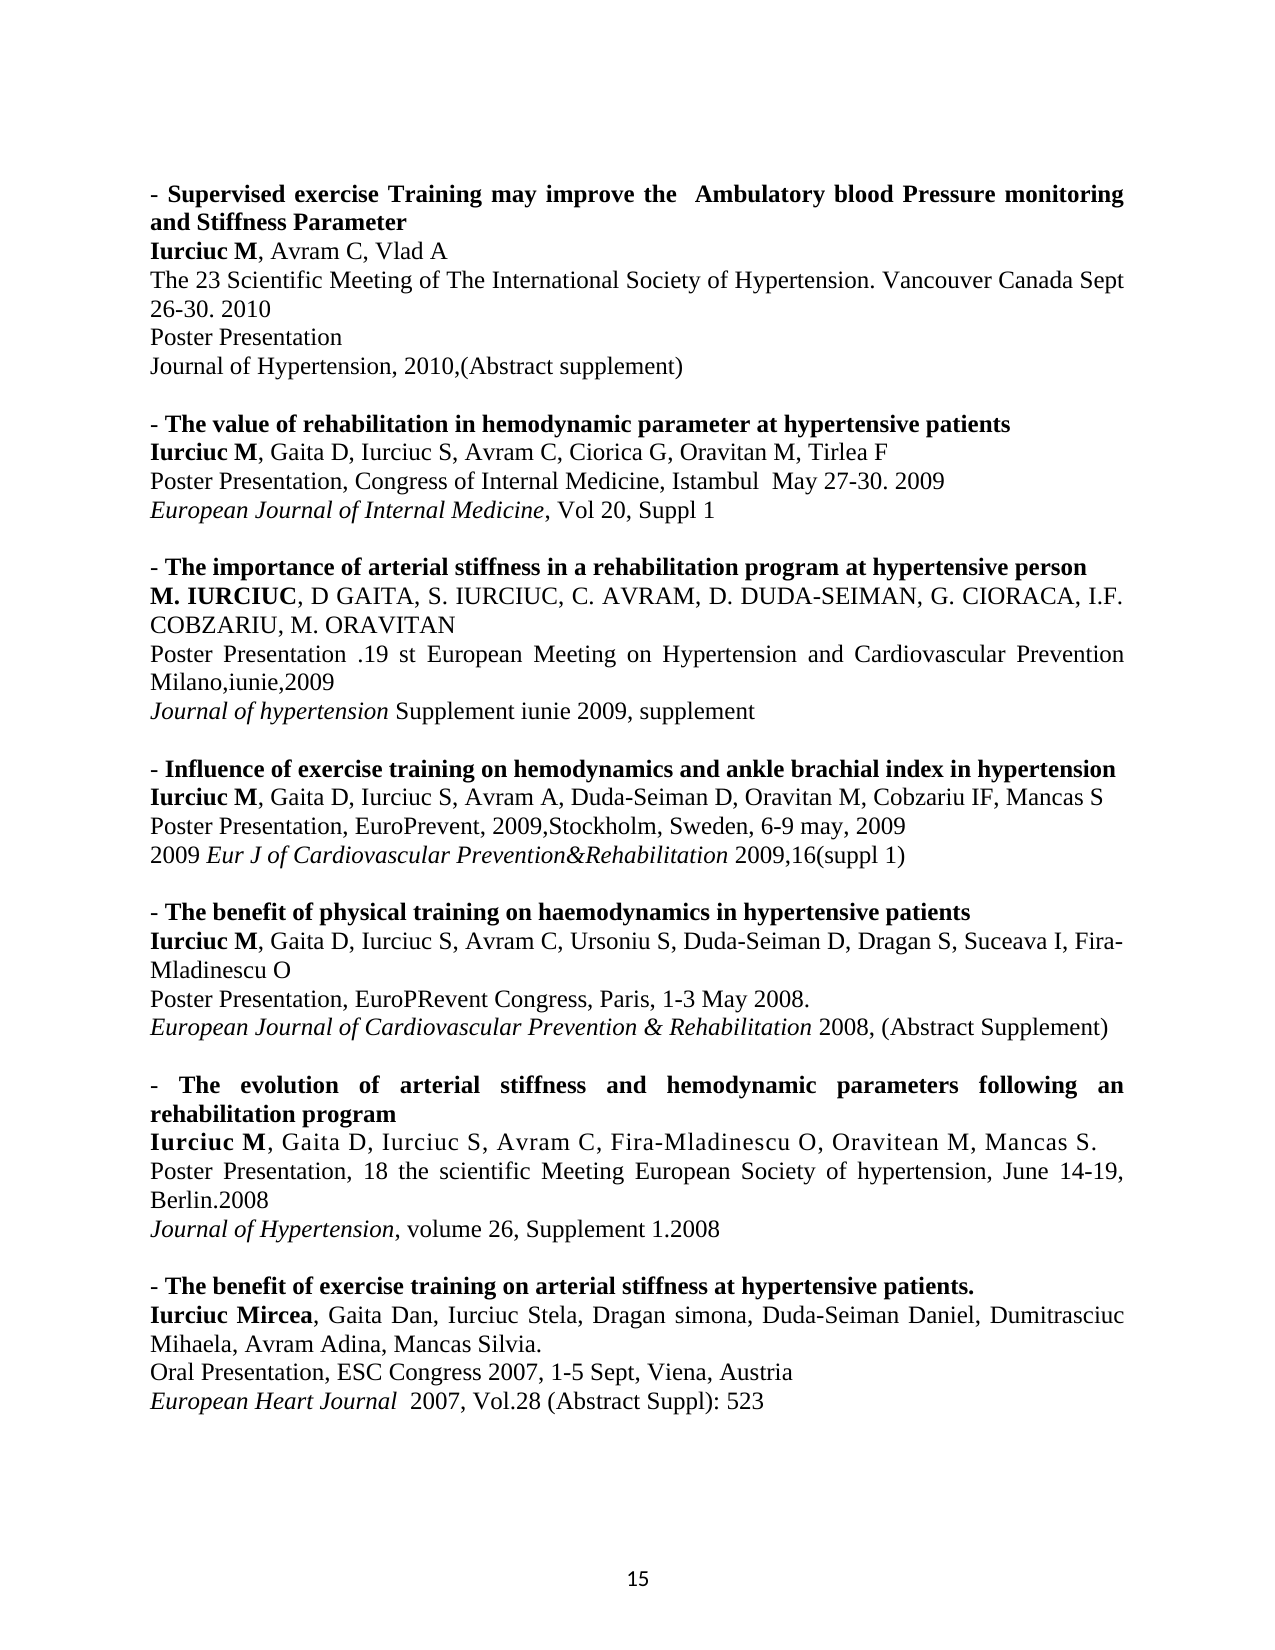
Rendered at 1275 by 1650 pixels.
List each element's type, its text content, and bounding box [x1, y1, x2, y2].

text Journal of Hypertension, 2010,(Abstract supplement) [150, 351, 1125, 380]
text - The value of rehabilitation in hemodynamic parameter at hypertensive patients [150, 409, 1125, 437]
text Poster Presentation, Congress of Internal Medicine, Istambul May 27-30. 2009 [150, 466, 1125, 495]
text - The benefit of physical training on haemodynamics in hypertensive patients [150, 897, 1125, 926]
text The 23 Scientific Meeting of The International Society of Hypertension. Vancouver Canada Sept 26-30. 2010 [150, 265, 1125, 322]
text Iurciuc M, Gaita D, Iurciuc S, Avram A, Duda-Seiman D, Oravitan M, Cobzariu IF, Mancas S [150, 782, 1125, 811]
text - Influence of exercise training on hemodynamics and ankle brachial index in hypertension [150, 754, 1125, 782]
text Journal of hypertension Supplement iunie 2009, supplement [150, 696, 1125, 725]
text Iurciuc M, Gaita D, Iurciuc S, Avram C, Ciorica G, Oravitan M, Tirlea F [150, 437, 1125, 466]
text Poster Presentation, 18 the scientific Meeting European Society of hypertension, June 14-19, Berlin.2008 [150, 1156, 1125, 1214]
text Journal of Hypertension, volume 26, Supplement 1.2008 [150, 1214, 1125, 1242]
text Iurciuc Mircea, Gaita Dan, Iurciuc Stela, Dragan simona, Duda-Seiman Daniel, Dumitrasciuc Mihaela, Avram Adina, Mancas Silvia. [150, 1300, 1125, 1357]
text M. Iurciuc, D Gaita, S. Iurciuc, C. Avram, D. duda-seiman, G. Cioraca, I.F. Cobzariu, m. oravitan [150, 581, 1125, 639]
text Poster Presentation .19 st European Meeting on Hypertension and Cardiovascular Prevention Milano,iunie,2009 [150, 639, 1125, 696]
text European Heart Journal 2007, Vol.28 (Abstract Suppl): 523 [150, 1386, 1125, 1415]
text - The evolution of arterial stiffness and hemodynamic parameters following an rehabilitation program [150, 1070, 1125, 1127]
text Poster Presentation, EuroPrevent, 2009,, 6-9 may, 2009 [150, 811, 1125, 840]
text Oral Presentation, ESC Congress 2007, 1-5 Sept, Viena, Austria [150, 1357, 1125, 1386]
text Iurciuc M, Gaita D, Iurciuc S, Avram C, Fira-Mladinescu O, Oravitean M, Mancas S. [150, 1127, 1125, 1156]
text 2009 Eur J of Cardiovascular Prevention&Rehabilitation 2009,16(suppl 1) [150, 840, 1125, 869]
text European Journal of Cardiovascular Prevention & Rehabilitation 2008, (Abstract Supplement) [150, 1012, 1125, 1041]
text Poster Presentation [150, 322, 1125, 351]
text - The benefit of exercise training on arterial stiffness at hypertensive patients. [150, 1271, 1125, 1300]
text - Supervised exercise Training may improve the Ambulatory blood Pressure monitoring and Stiffness Parameter [150, 179, 1125, 236]
text European Journal of Internal Medicine, Vol 20, Suppl 1 [150, 495, 1125, 524]
text - The importance of arterial stiffness in a rehabilitation program at hypertensive person [150, 552, 1125, 581]
text Poster Presentation, EuroPRevent Congress, , 1-3 May 2008. [150, 984, 1125, 1012]
text Iurciuc M, Avram C, Vlad A [150, 236, 1125, 265]
text Iurciuc M, Gaita D, Iurciuc S, Avram C, Ursoniu S, Duda-Seiman D, Dragan S, Suceava I, Fira-Mladinescu O [150, 926, 1125, 984]
